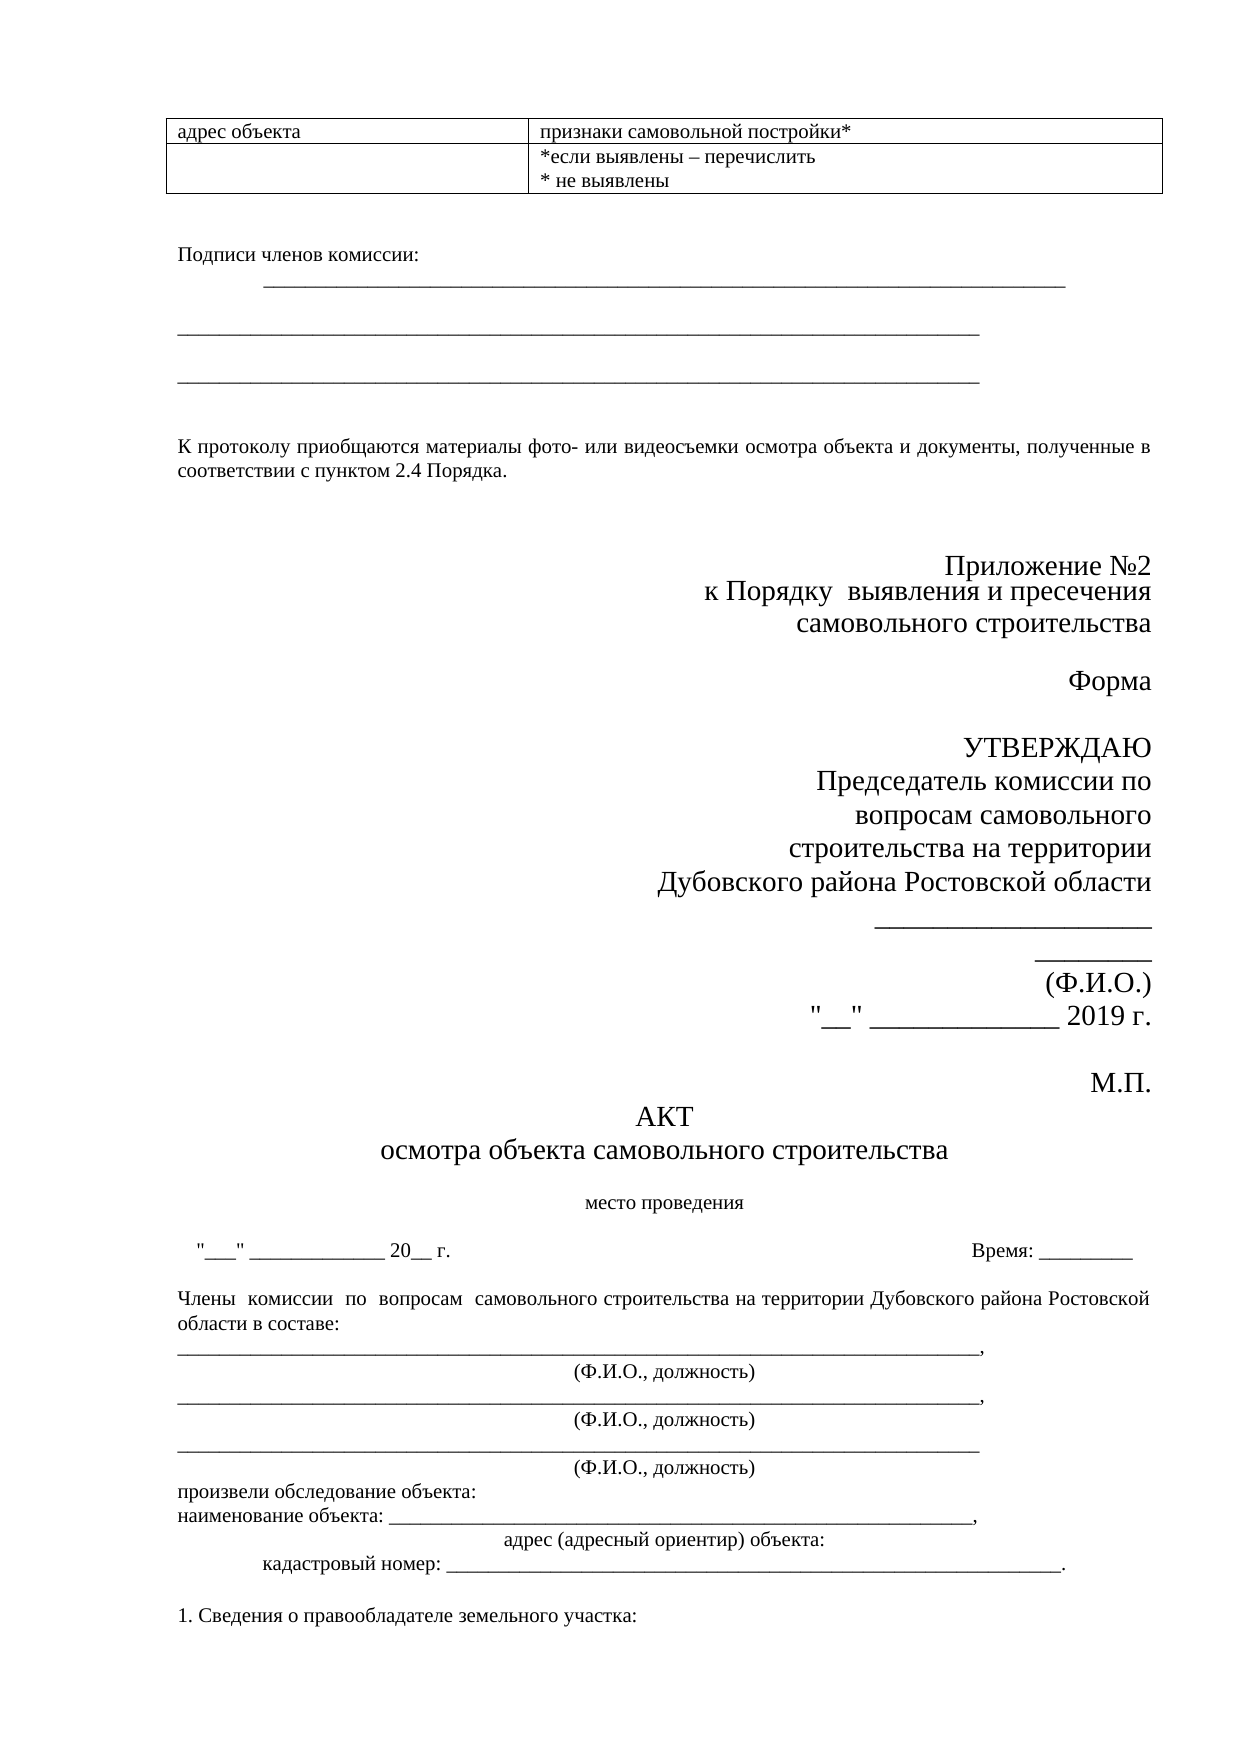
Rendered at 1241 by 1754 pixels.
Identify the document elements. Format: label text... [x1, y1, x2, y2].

text (Ф.И.О., должность) [177, 1358, 1152, 1383]
text ___________________________ [177, 898, 1152, 965]
table_cell *если выявлены – перечислить * не выявлены [529, 144, 1162, 192]
text осмотра объекта самовольного строительства [177, 1132, 1152, 1166]
text _____________________________________________________________________________, [177, 1334, 1152, 1358]
text АКТ [177, 1099, 1152, 1132]
text самовольного строительства [177, 605, 1152, 639]
text Подписи членов комиссии: [177, 242, 1152, 266]
text "___" _____________ 20__ г. Время: _________ [177, 1238, 1152, 1262]
text наименование объекта: ________________________________________________________, [177, 1503, 1152, 1527]
text строительства на территории [177, 831, 1152, 864]
text адрес (адресный ориентир) объекта: [177, 1527, 1152, 1551]
text _____________________________________________________________________________ [177, 362, 1152, 386]
text Форма [177, 663, 1152, 696]
text вопросам самовольного [177, 797, 1152, 831]
text _____________________________________________________________________________ [177, 1431, 1152, 1455]
table_cell [167, 144, 528, 192]
text Председатель комиссии по [177, 763, 1152, 797]
text Дубовского района Ростовской области [177, 864, 1152, 898]
text М.П. [177, 1065, 1152, 1099]
text _____________________________________________________________________________, [177, 1383, 1152, 1407]
text к Порядку выявления и пресечения [177, 580, 1152, 605]
table_header признаки самовольной постройки* [529, 119, 1162, 143]
text УТВЕРЖДАЮ [177, 730, 1152, 763]
text (Ф.И.О., должность) [177, 1455, 1152, 1479]
text кадастровый номер: ___________________________________________________________. [177, 1551, 1152, 1575]
text К протоколу приобщаются материалы фото- или видеосъемки осмотра объекта и документы, полученные в соответствии с пунктом 2.4 Порядка. [177, 434, 1152, 482]
text (Ф.И.О., должность) [177, 1407, 1152, 1431]
text "__" _____________ 2019 г. [177, 998, 1152, 1032]
text Приложение №2 [177, 555, 1152, 580]
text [177, 266, 1152, 290]
table_header адрес объекта [167, 119, 528, 143]
text (Ф.И.О.) [177, 965, 1152, 998]
text произвели обследование объекта: [177, 1479, 1152, 1503]
text Члены комиссии по вопросам самовольного строительства на территории Дубовского района Ростовской области в составе: [177, 1286, 1152, 1334]
text место проведения [177, 1190, 1152, 1214]
text 1. Сведения о правообладателе земельного участка: [177, 1603, 1152, 1627]
text _____________________________________________________________________________ [177, 314, 1152, 338]
